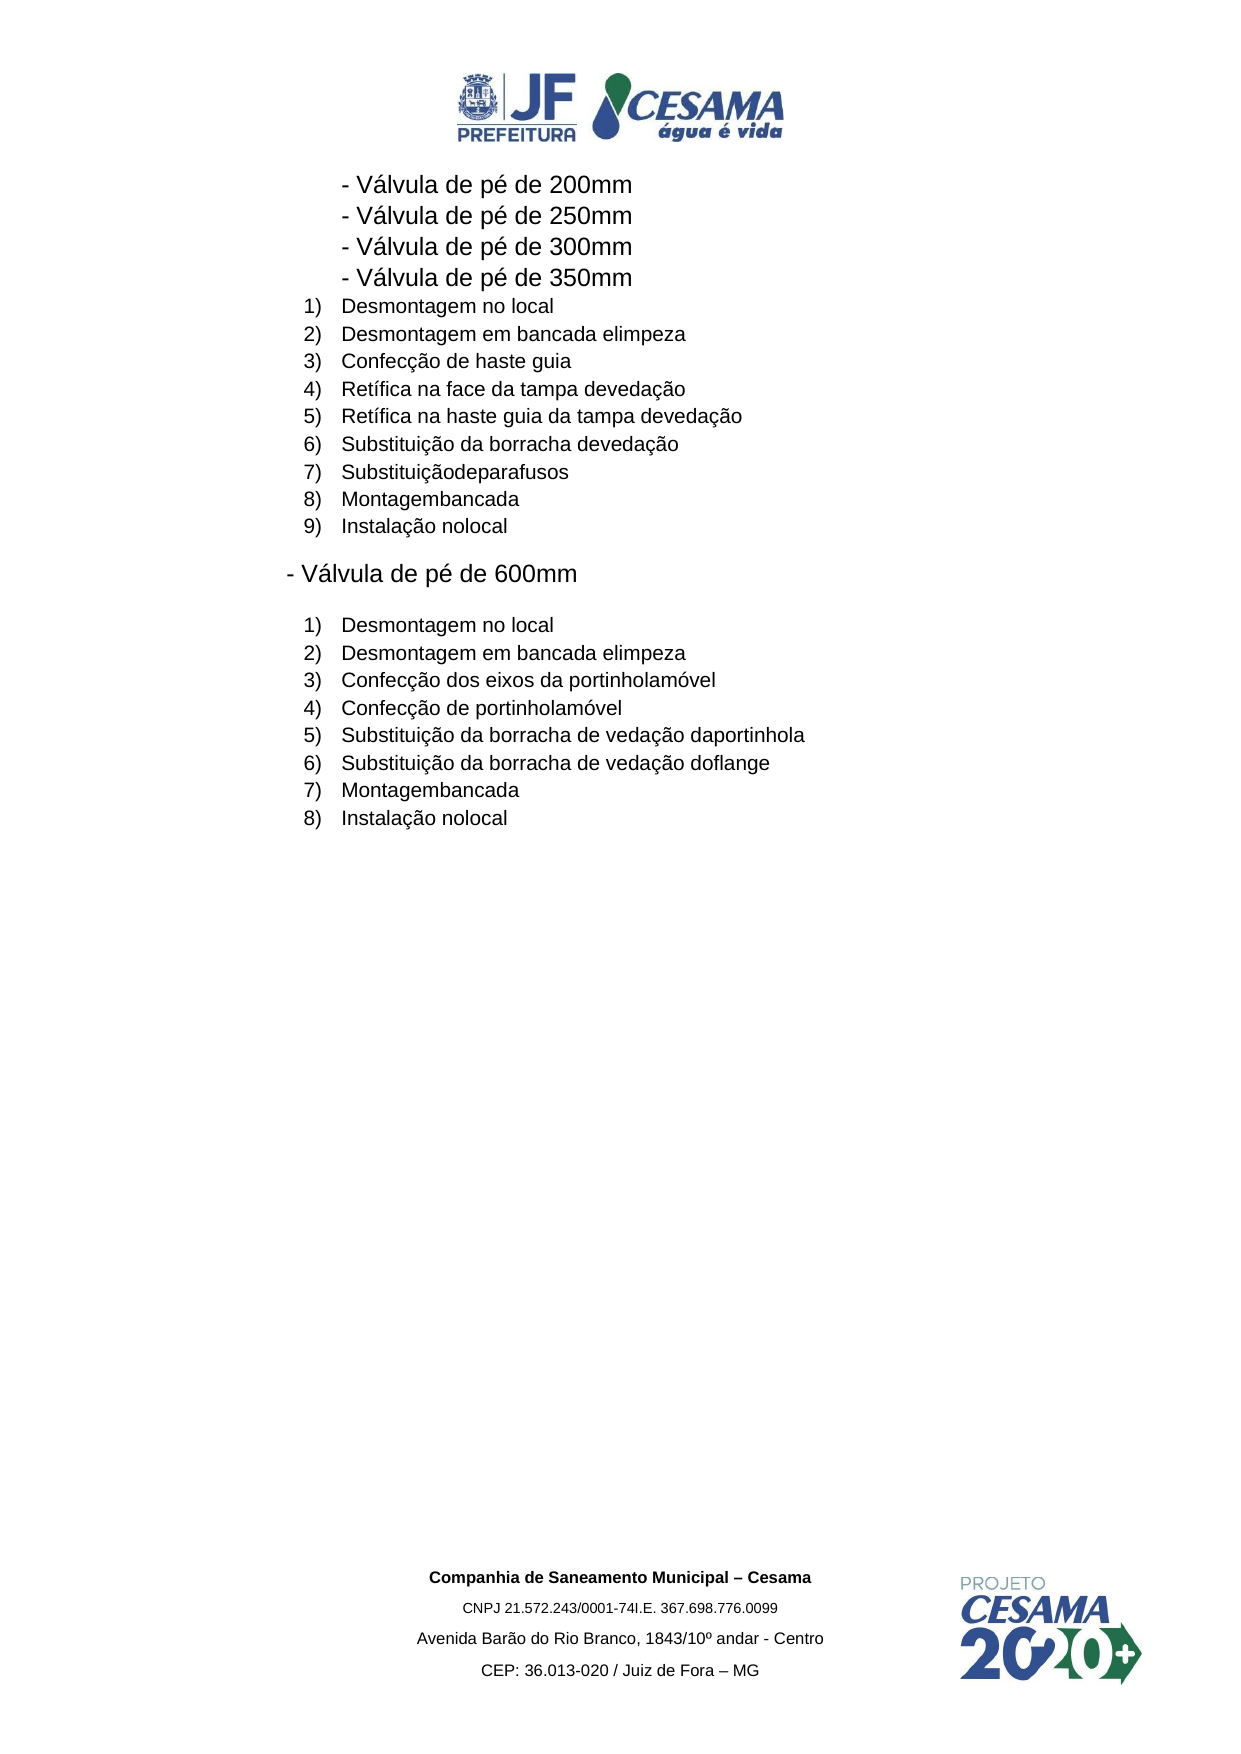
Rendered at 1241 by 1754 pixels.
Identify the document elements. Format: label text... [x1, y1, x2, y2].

list - Válvula de pé de 350mm [306, 263, 1105, 292]
list Desmontagem em bancada elimpeza [303, 641, 1105, 664]
list - Válvula de pé de 300mm [306, 232, 1105, 261]
list Retífica na haste guia da tampa devedação [303, 404, 1105, 428]
list Instalação nolocal [303, 514, 1105, 538]
list Desmontagem em bancada elimpeza [303, 322, 1105, 346]
picture [457, 73, 784, 142]
list Desmontagem no local [303, 294, 1105, 318]
list - Válvula de pé de 200mm [306, 170, 1105, 199]
list Desmontagem no local [303, 613, 1105, 637]
list Montagembancada [303, 778, 1105, 802]
list Confecção dos eixos da portinholamóvel [303, 668, 1105, 692]
list Substituição da borracha de vedação daportinhola [303, 723, 1105, 747]
list Substituiçãodeparafusos [303, 460, 1105, 484]
list - Válvula de pé de 600mm [251, 559, 1105, 587]
list Montagembancada [303, 487, 1105, 511]
list - Válvula de pé de 250mm [306, 201, 1105, 230]
list Confecção de haste guia [303, 349, 1105, 373]
list Instalação nolocal [303, 806, 1105, 829]
list Confecção de portinholamóvel [303, 696, 1105, 719]
list Substituição da borracha de vedação doflange [303, 751, 1105, 775]
list Retífica na face da tampa devedação [303, 377, 1105, 401]
list Substituição da borracha devedação [303, 432, 1105, 456]
picture [960, 1577, 1142, 1685]
